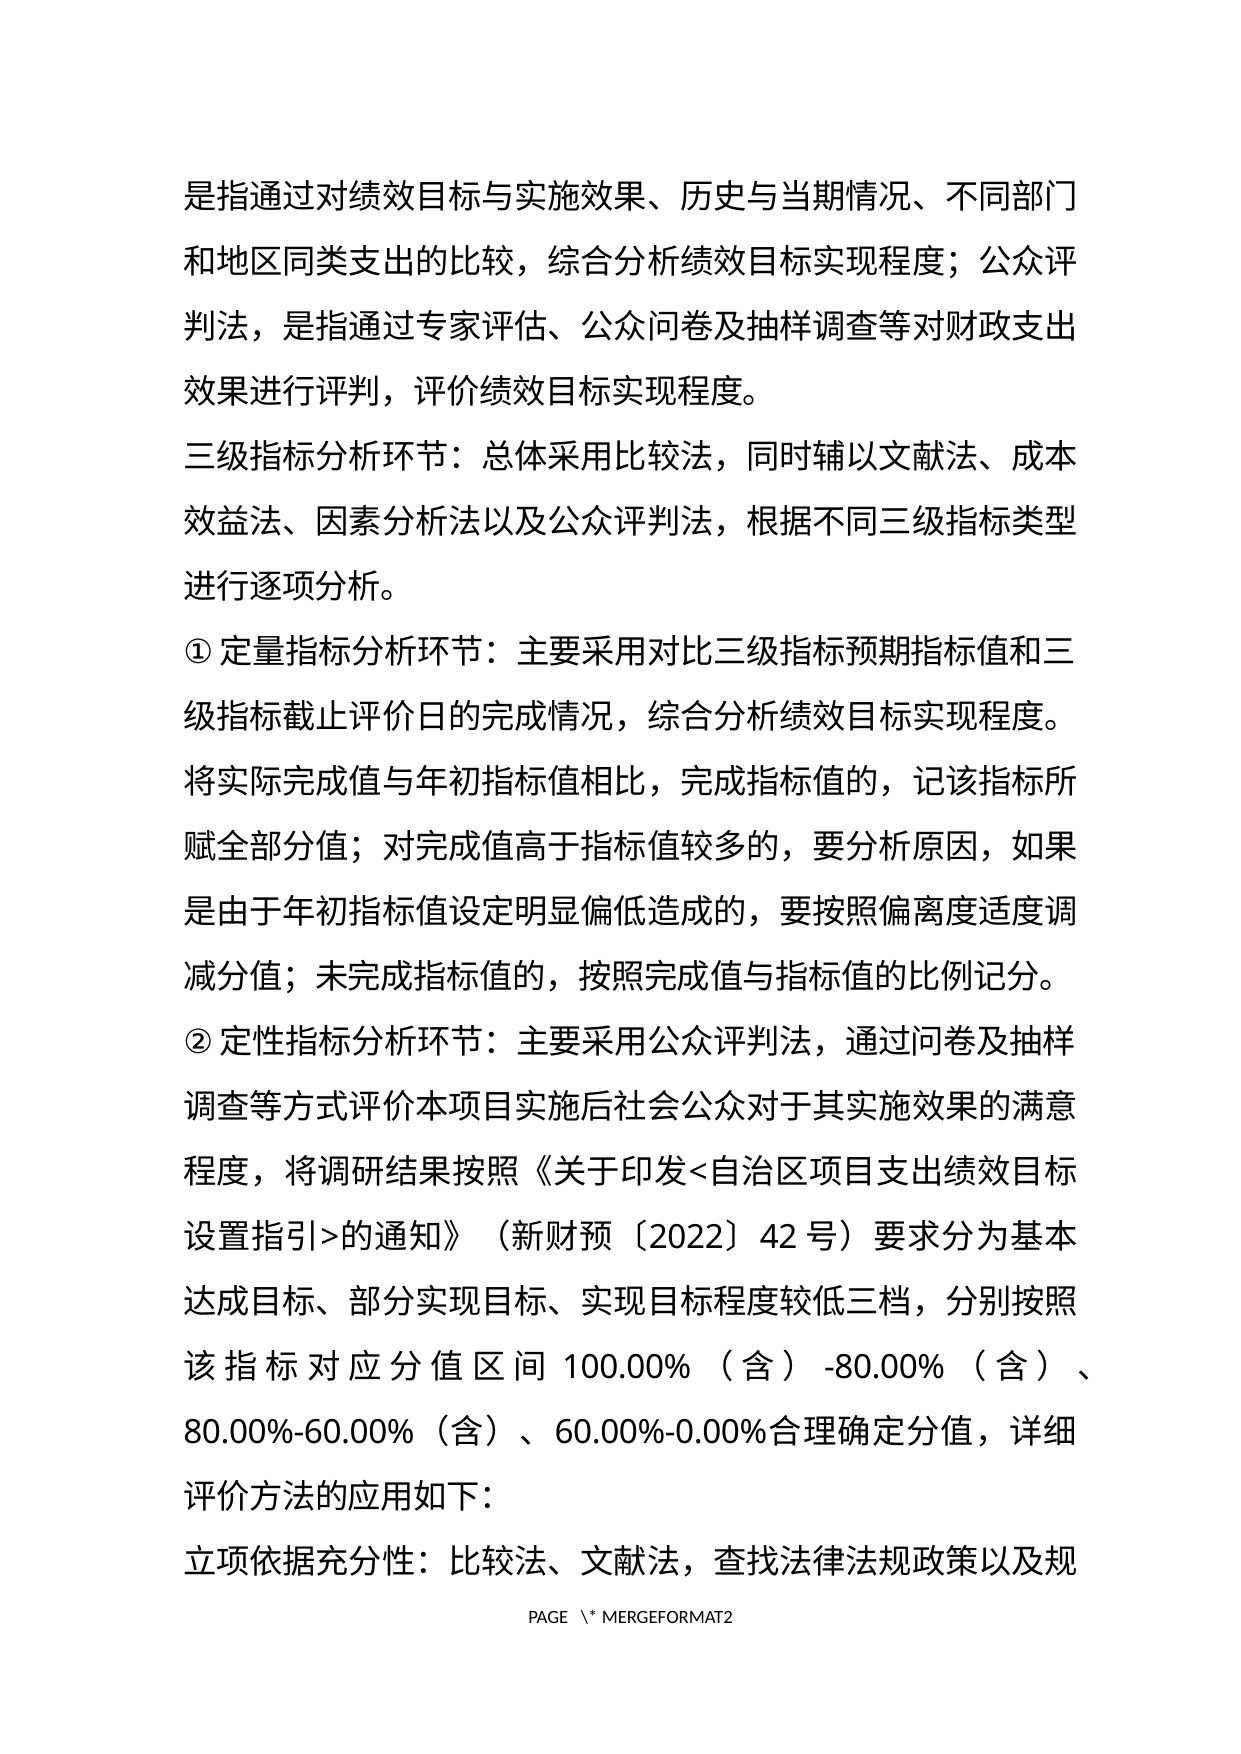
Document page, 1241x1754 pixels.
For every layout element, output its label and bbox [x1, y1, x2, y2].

text [183, 162, 1078, 1592]
